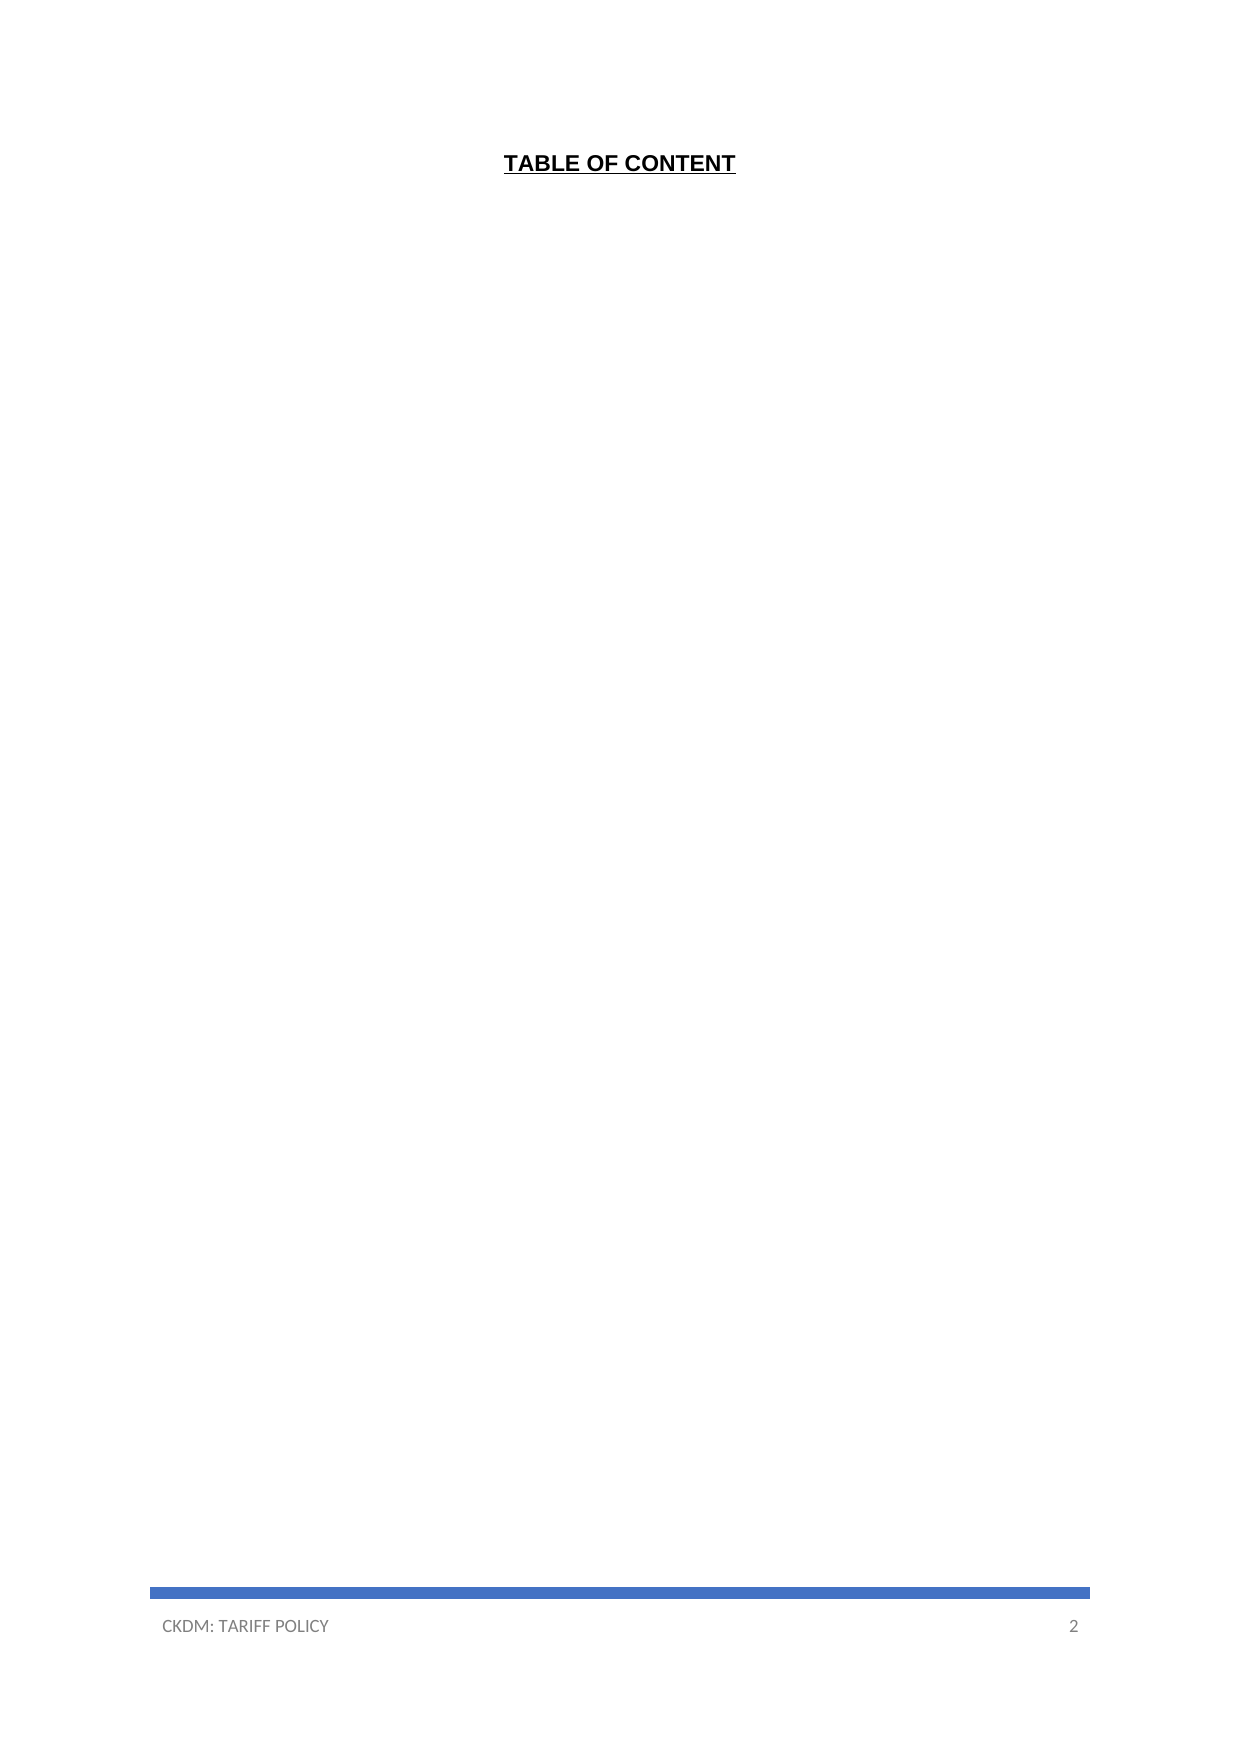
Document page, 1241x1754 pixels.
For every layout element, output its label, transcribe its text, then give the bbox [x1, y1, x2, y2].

table_header TABLE OF CONTENT [150, 150, 1089, 189]
